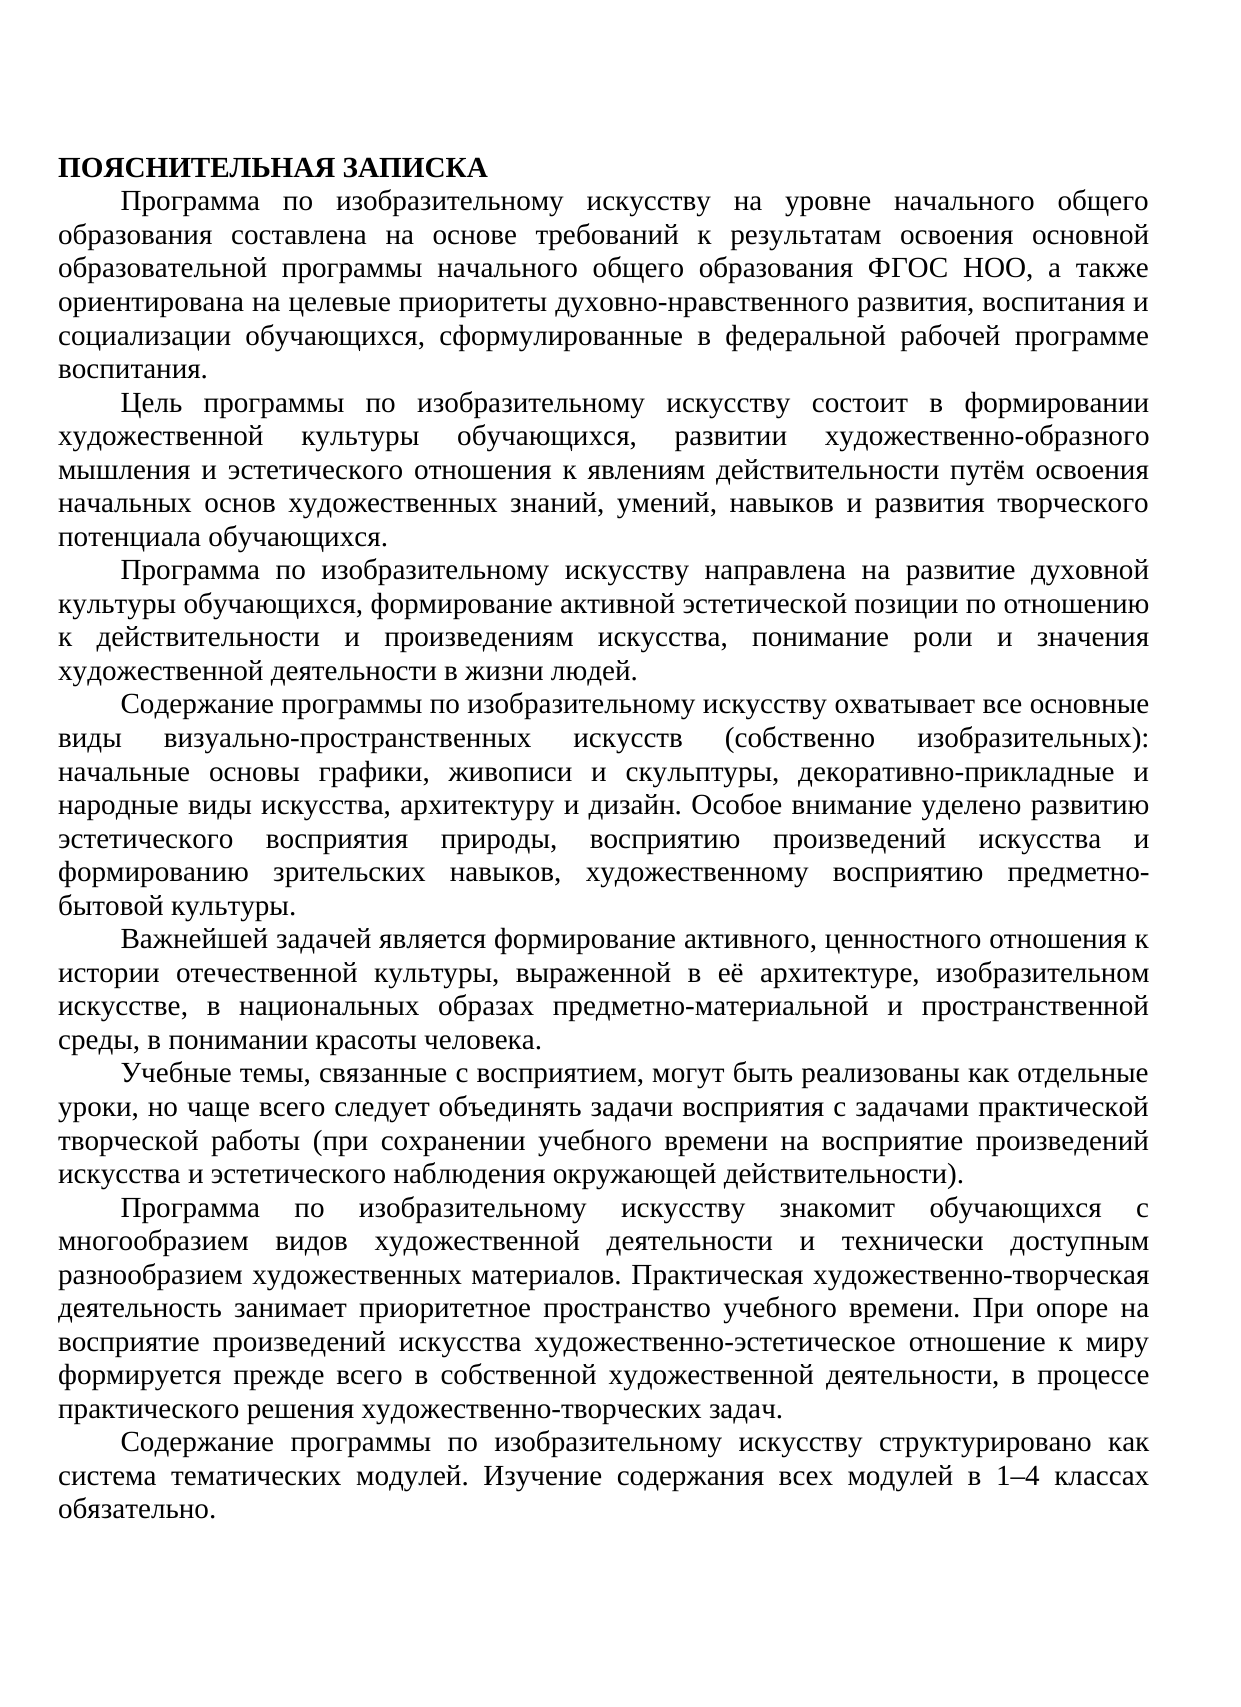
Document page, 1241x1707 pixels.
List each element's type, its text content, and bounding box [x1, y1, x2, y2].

text ПОЯСНИТЕЛЬНАЯ ЗАПИСКА [58, 150, 1150, 183]
text Программа по изобразительному искусству знакомит обучающихся с многообразием видов художественной деятельности и технически доступным разнообразием художественных материалов. Практическая художественно-творческая деятельность занимает приоритетное пространство учебного времени. При опоре на восприятие произведений искусства художественно-эстетическое отношение к миру формируется прежде всего в собственной художественной деятельности, в процессе практического решения художественно-творческих задач. [58, 1190, 1150, 1424]
text Содержание программы по изобразительному искусству структурировано как система тематических модулей. Изучение содержания всех модулей в 1–4 классах обязательно. [58, 1424, 1150, 1525]
text Важнейшей задачей является формирование активного, ценностного отношения к истории отечественной культуры, выраженной в её архитектуре, изобразительном искусстве, в национальных образах предметно-материальной и пространственной среды, в понимании красоты человека. [58, 921, 1150, 1056]
text Программа по изобразительному искусству направлена на развитие духовной культуры обучающихся, формирование активной эстетической позиции по отношению к действительности и произведениям искусства, понимание роли и значения художественной деятельности в жизни людей. [58, 552, 1150, 687]
text Содержание программы по изобразительному искусству охватывает все основные виды визуально-пространственных искусств (собственно изобразительных): начальные основы графики, живописи и скульптуры, декоративно-прикладные и народные виды искусства, архитектуру и дизайн. Особое внимание уделено развитию эстетического восприятия природы, восприятию произведений искусства и формированию зрительских навыков, художественному восприятию предметно-бытовой культуры. [58, 687, 1150, 921]
text Цель программы по изобразительному искусству состоит в формировании художественной культуры обучающихся, развитии художественно-образного мышления и эстетического отношения к явлениям действительности путём освоения начальных основ художественных знаний, умений, навыков и развития творческого потенциала обучающихся. [58, 385, 1150, 552]
text Программа по изобразительному искусству на уровне начального общего образования составлена на основе требований к результатам освоения основной образовательной программы начального общего образования ФГОС НОО, а также ориентирована на целевые приоритеты духовно-нравственного развития, воспитания и социализации обучающихся, сформулированные в федеральной рабочей программе воспитания. [58, 183, 1150, 385]
text Учебные темы, связанные с восприятием, могут быть реализованы как отдельные уроки, но чаще всего следует объединять задачи восприятия с задачами практической творческой работы (при сохранении учебного времени на восприятие произведений искусства и эстетического наблюдения окружающей действительности). [58, 1056, 1150, 1190]
